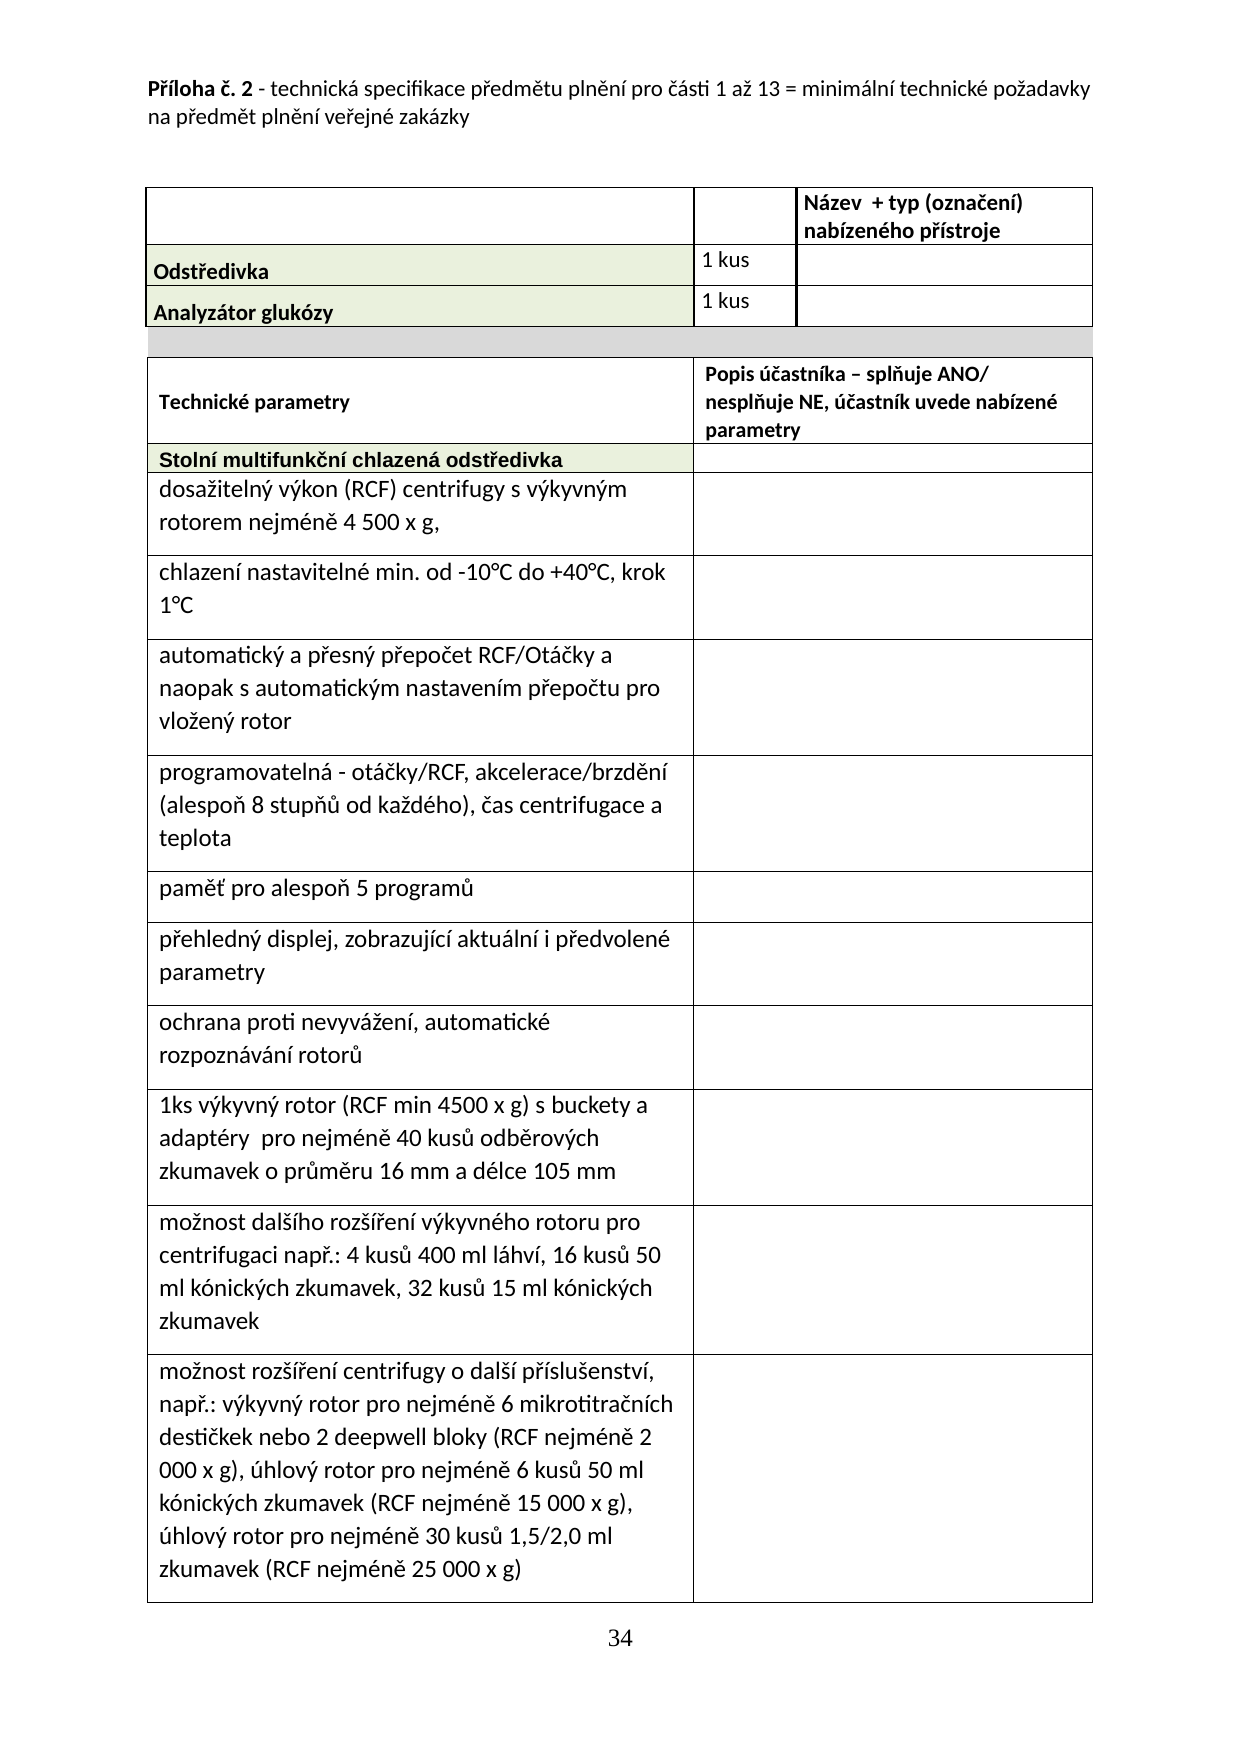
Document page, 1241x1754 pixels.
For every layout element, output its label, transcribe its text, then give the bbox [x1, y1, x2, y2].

table_cell [798, 245, 1092, 285]
table_cell ochrana proti nevyvážení, automatické rozpoznávání rotorů [148, 1006, 693, 1089]
table_cell [694, 1006, 1092, 1089]
table_cell možnost rozšíření centrifugy o další příslušenství, např.: výkyvný rotor pro nejméně 6 mikrotitračních destičkek nebo 2 deepwell bloky (RCF nejméně 2 000 x g), úhlový rotor pro nejméně 6 kusů 50 ml kónických zkumavek (RCF nejméně 15 000 x g), úhlový rotor pro nejméně 30 kusů 1,5/2,0 ml zkumavek (RCF nejméně 25 000 x g) [148, 1355, 693, 1602]
table_header [147, 188, 693, 244]
table_header [695, 188, 795, 244]
table_header Popis účastníka – splňuje ANO/ nesplňuje NE, účastník uvede nabízené parametry [694, 358, 1092, 443]
table_cell [694, 473, 1092, 555]
table_cell Analyzátor glukózy [147, 286, 693, 326]
table_header Název + typ (označení) nabízeného přístroje [798, 188, 1092, 244]
table_cell 1 kus [695, 286, 795, 326]
table_cell programovatelná - otáčky/RCF, akcelerace/brzdění (alespoň 8 stupňů od každého), čas centrifugace a teplota [148, 756, 693, 871]
table_cell paměť pro alespoň 5 programů [148, 872, 693, 922]
table_header Technické parametry [148, 358, 693, 443]
table_cell [694, 1090, 1092, 1205]
table_cell [694, 756, 1092, 871]
table_cell dosažitelný výkon (RCF) centrifugy s výkyvným rotorem nejméně 4 500 x g, [148, 473, 693, 555]
table_cell přehledný displej, zobrazující aktuální i předvolené parametry [148, 923, 693, 1005]
table_cell [694, 444, 1092, 472]
table_cell [694, 923, 1092, 1005]
table_cell 1ks výkyvný rotor (RCF min 4500 x g) s buckety a adaptéry pro nejméně 40 kusů odběrových zkumavek o průměru 16 mm a délce 105 mm [148, 1090, 693, 1205]
table_cell Odstředivka [147, 245, 693, 285]
table_cell 1 kus [695, 245, 795, 285]
table_cell možnost dalšího rozšíření výkyvného rotoru pro centrifugaci např.: 4 kusů 400 ml láhví, 16 kusů 50 ml kónických zkumavek, 32 kusů 15 ml kónických zkumavek [148, 1206, 693, 1354]
table_cell chlazení nastavitelné min. od -10°C do +40°C, krok 1°C [148, 556, 693, 638]
table_cell [694, 1206, 1092, 1354]
table_cell [694, 556, 1092, 638]
table_cell [694, 1355, 1092, 1602]
table_cell [694, 872, 1092, 922]
table_cell Stolní multifunkční chlazená odstředivka [148, 444, 693, 472]
table_cell [798, 286, 1092, 326]
table_cell automatický a přesný přepočet RCF/Otáčky a naopak s automatickým nastavením přepočtu pro vložený rotor [148, 640, 693, 755]
table_cell [694, 640, 1092, 755]
